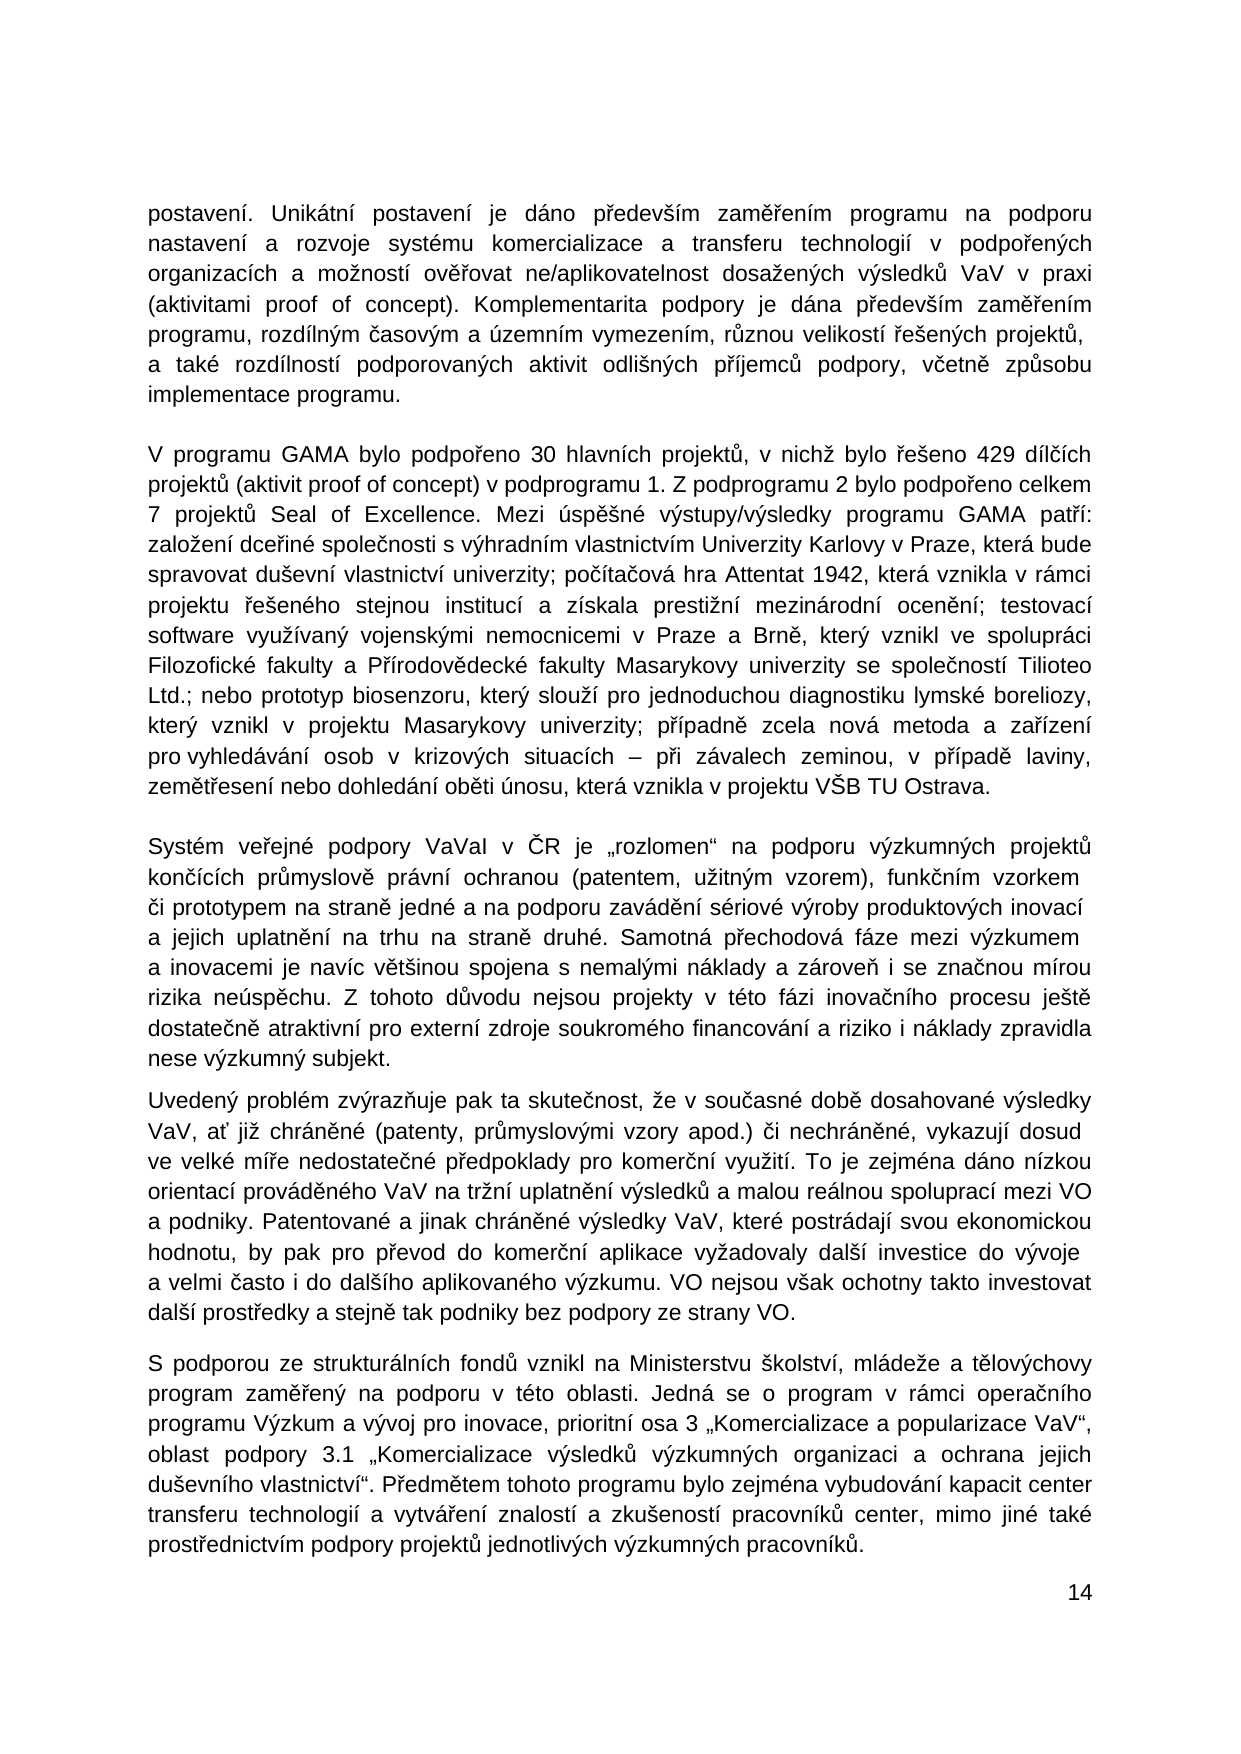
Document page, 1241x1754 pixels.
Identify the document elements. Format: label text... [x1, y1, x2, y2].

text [148, 200, 1093, 407]
text S podporou ze strukturálních fondů vznikl na Ministerstvu školství, mládeže a tělovýchovy program zaměřený na podporu v této oblasti. Jedná se o program v rámci operačního programu Výzkum a vývoj pro inovace, prioritní osa 3 „Komercializace a popularizace VaV“, oblast podpory 3.1 „Komercializace výsledků výzkumných organizaci a ochrana jejich duševního vlastnictví“. Předmětem tohoto programu bylo zejména vybudování kapacit center transferu technologií a vytváření znalostí a zkušeností pracovníků center, mimo jiné také prostřednictvím podpory projektů jednotlivých výzkumných pracovníků. [148, 1350, 1093, 1557]
text V programu GAMA bylo podpořeno 30 hlavních projektů, v nichž bylo řešeno 429 dílčích projektů (aktivit proof of concept) v podprogramu 1. Z podprogramu 2 bylo podpořeno celkem 7 projektů Seal of Excellence. Mezi úspěšné výstupy/výsledky programu GAMA patří: založení dceřiné společnosti s výhradním vlastnictvím Univerzity Karlovy v Praze, která bude spravovat duševní vlastnictví univerzity; počítačová hra Attentat 1942, která vznikla v rámci projektu řešeného stejnou institucí a získala prestižní mezinárodní ocenění; testovací software využívaný vojenskými nemocnicemi v Praze a Brně, který vznikl ve spolupráci Filozofické fakulty a Přírodovědecké fakulty Masarykovy univerzity se společností Tilioteo Ltd.; nebo prototyp biosenzoru, který slouží pro jednoduchou diagnostiku lymské boreliozy, který vznikl v projektu Masarykovy univerzity; případně zcela nová metoda a zařízení pro vyhledávání osob v krizových situacích – při závalech zeminou, v případě laviny, zemětřesení nebo dohledání oběti únosu, která vznikla v projektu VŠB TU Ostrava. [148, 441, 1093, 799]
text Uvedený problém zvýrazňuje pak ta skutečnost, že v současné době dosahované výsledky VaV, ať již chráněné (patenty, průmyslovými vzory apod.) či nechráněné, vykazují dosud ve velké míře nedostatečné předpoklady pro komerční využití. To je zejména dáno nízkou orientací prováděného VaV na tržní uplatnění výsledků a malou reálnou spoluprací mezi VO a podniky. Patentované a jinak chráněné výsledky VaV, které postrádají svou ekonomickou hodnotu, by pak pro převod do komerční aplikace vyžadovaly další investice do vývoje a velmi často i do dalšího aplikovaného výzkumu. VO nejsou však ochotny takto investovat další prostředky a stejně tak podniky bez podpory ze strany VO. [148, 1087, 1093, 1325]
text Systém veřejné podpory VaVaI v ČR je „rozlomen“ na podporu výzkumných projektů končících průmyslově právní ochranou (patentem, užitným vzorem), funkčním vzorkem či prototypem na straně jedné a na podporu zavádění sériové výroby produktových inovací a jejich uplatnění na trhu na straně druhé. Samotná přechodová fáze mezi výzkumem a inovacemi je navíc většinou spojena s nemalými náklady a zároveň i se značnou mírou rizika neúspěchu. Z tohoto důvodu nejsou projekty v této fázi inovačního procesu ještě dostatečně atraktivní pro externí zdroje soukromého financování a riziko i náklady zpravidla nese výzkumný subjekt. [148, 833, 1093, 1071]
